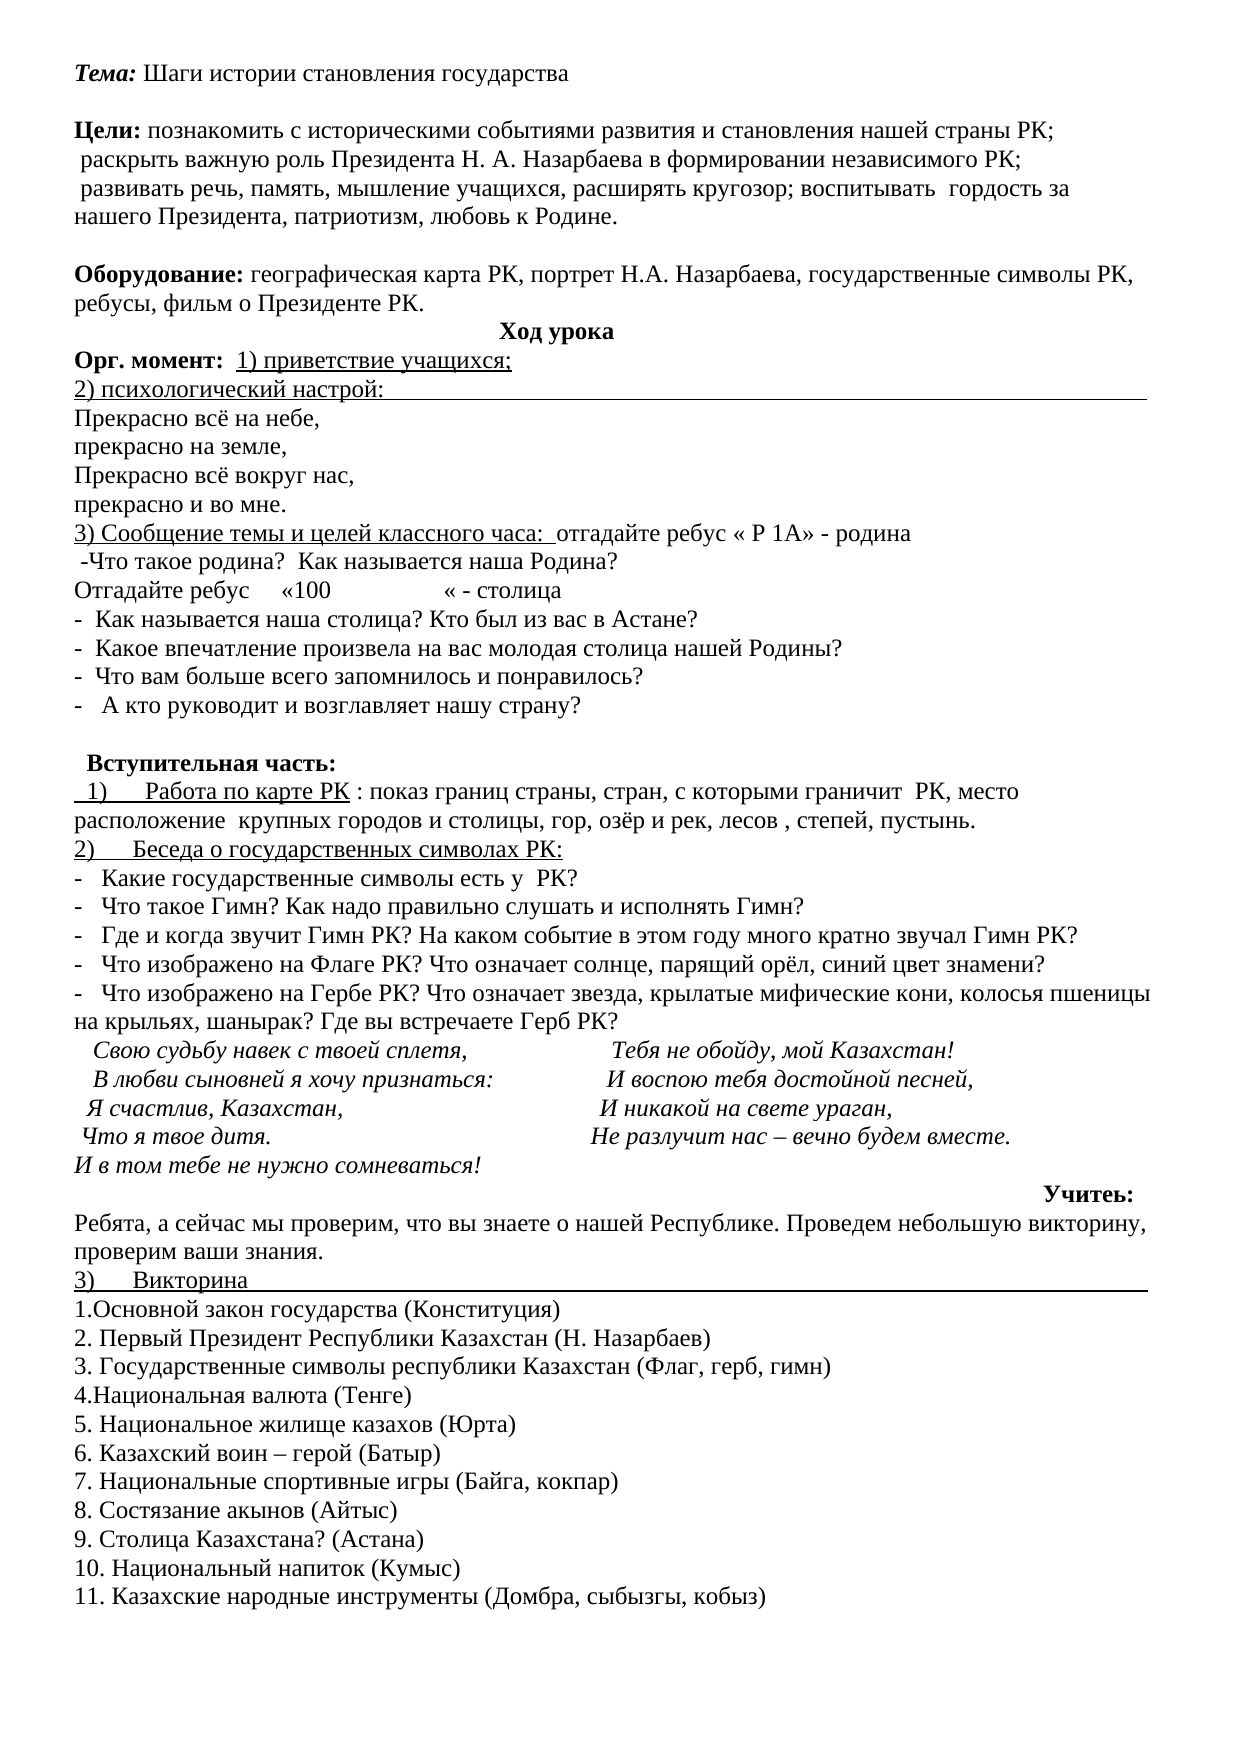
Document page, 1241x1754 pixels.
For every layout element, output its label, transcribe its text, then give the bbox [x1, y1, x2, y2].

text - Что такое Гимн? Как надо правильно слушать и исполнять Гимн? [74, 891, 1152, 920]
text - Какие государственные символы есть у РК? [74, 863, 1152, 891]
text Вступительная часть: [74, 748, 1152, 776]
text 2) психологический настрой: Прекрасно всё на небе, прекрасно на земле, Прекрасно всё вокруг нас, прекрасно и во мне. [74, 374, 1152, 518]
text Цели: познакомить с историческими событиями развития и становления нашей страны РК; [74, 115, 1152, 144]
text развивать речь, память, мышление учащихся, расширять кругозор; воспитывать гордость за нашего Президента, патриотизм, любовь к Родине. [74, 173, 1152, 230]
text -Что такое родина? Как называется наша Родина? [74, 546, 1152, 575]
text Отгадайте ребус «100 « - столица [74, 575, 1152, 604]
text Оборудование: географическая карта РК, портрет Н.А. Назарбаева, государственные символы РК, ребусы, фильм о Президенте РК. [74, 259, 1152, 316]
text 2) Беседа о государственных символах РК: [74, 834, 1152, 863]
text - Что изображено на Флаге РК? Что означает солнце, парящий орёл, синий цвет знамени? [74, 949, 1152, 978]
text 1) Работа по карте РК : показ границ страны, стран, с которыми граничит РК, место расположение крупных городов и столицы, гор, озёр и рек, лесов , степей, пустынь. [74, 776, 1152, 834]
text раскрыть важную роль Президента Н. А. Назарбаева в формировании независимого РК; [74, 144, 1152, 173]
text - Как называется наша столица? Кто был из вас в Астане? [74, 604, 1152, 633]
text - А кто руководит и возглавляет нашу страну? [74, 690, 1152, 719]
text Тема: Шаги истории становления государства [74, 58, 1152, 87]
text Свою судьбу навек с твоей сплетя, Тебя не обойду, мой Казахстан! В любви сыновней я хочу признаться: И воспою тебя достойной песней, Я счастлив, Казахстан, И никакой на свете ураган, Что я твое дитя. Не разлучит нас – вечно будем вместе. И в том тебе не нужно сомневаться! [482, 1035, 1152, 1179]
text Орг. момент: 1) приветствие учащихся; [74, 345, 1152, 374]
text - Где и когда звучит Гимн РК? На каком событие в этом году много кратно звучал Гимн РК? [74, 920, 1152, 949]
text - Что вам больше всего запомнилось и понравилось? [74, 661, 1152, 690]
text 3) Викторина 1.Основной закон государства (Конституция) 2. Первый Президент Республики Казахстан (Н. Назарбаев) 3. Государственные символы республики Казахстан (Флаг, герб, гимн) 4.Национальная валюта (Тенге) 5. Национальное жилище казахов (Юрта) 6. Казахский воин – герой (Батыр) 7. Национальные спортивные игры (Байга, кокпар) 8. Состязание акынов (Айтыс) 9. Столица Казахстана? (Астана) 10. Национальный напиток (Кумыс) 11. Казахские народные инструменты (Домбра, сыбызгы, кобыз) [74, 1265, 1152, 1610]
text - Какое впечатление произвела на вас молодая столица нашей Родины? [74, 633, 1152, 661]
text - Что изображено на Гербе РК? Что означает звезда, крылатые мифические кони, колосья пшеницы на крыльях, шанырак? Где вы встречаете Герб РК? [74, 978, 1152, 1035]
text 3) Сообщение темы и целей классного часа: отгадайте ребус « Р 1А» - родина [74, 518, 1152, 546]
text Учитеь: Ребята, а сейчас мы проверим, что вы знаете о нашей Республике. Проведем небольшую викторину, проверим ваши знания. [74, 1179, 1152, 1265]
text Ход урока [74, 316, 1152, 345]
